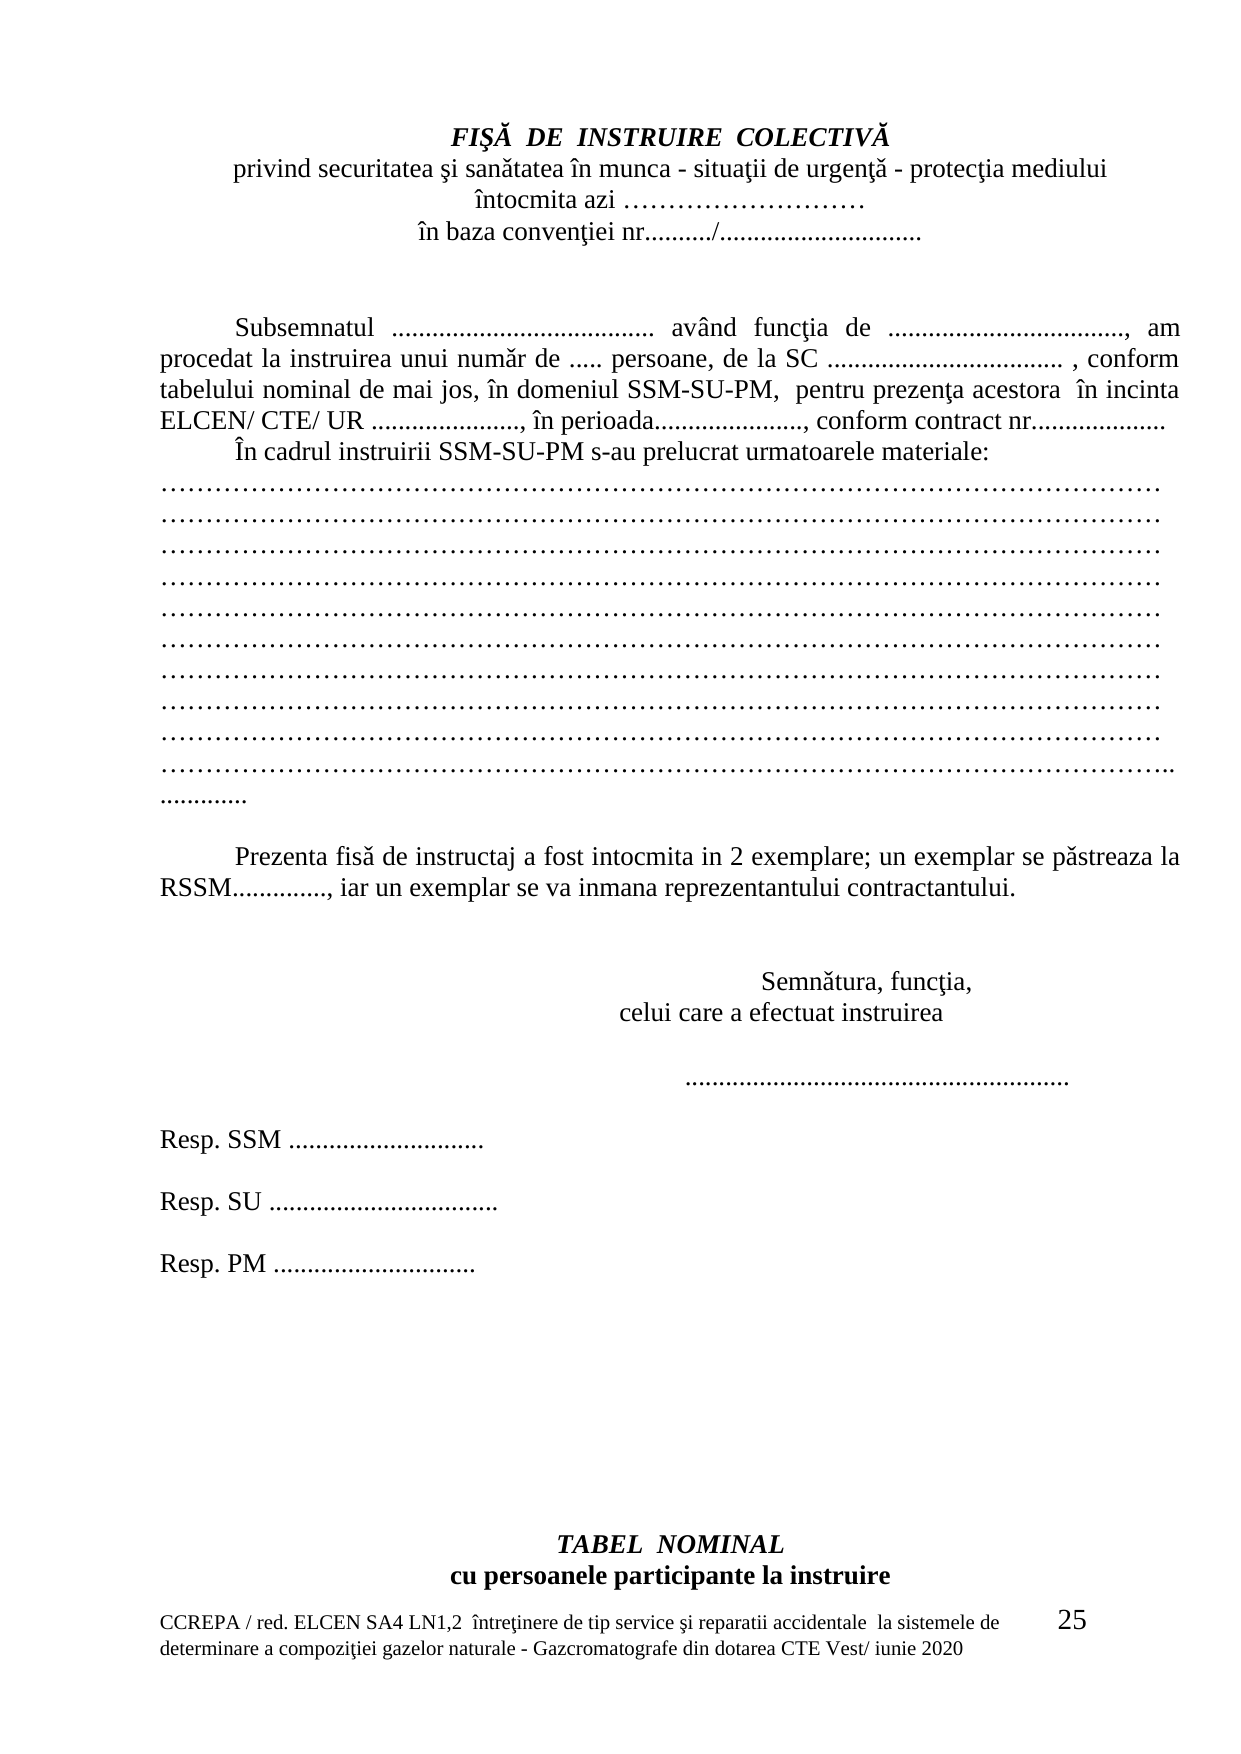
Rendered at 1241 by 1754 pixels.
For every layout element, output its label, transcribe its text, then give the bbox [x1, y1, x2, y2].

text Resp. SSM ............................. [159, 1123, 1181, 1154]
text …………………………………………………………………………………………………………………………………………………………………………………………………………………………………………………………………………………………………………………………………………………………………………………………………………………………………………………………………………………………………………………………………………………………………………………………………………………………………………………………………………………………………………………………………………………………………………………………………………………………………………………………………………………………………………………………………………………………………………………………………………………………............... [159, 466, 1181, 809]
text În cadrul instruirii SSM-SU-PM s-au prelucrat urmatoarele materiale: [159, 435, 1181, 466]
text întocmita azi ……………………… [159, 184, 1181, 215]
text cu persoanele participante la instruire [159, 1559, 1181, 1590]
text celui care a efectuat instruirea [159, 996, 1181, 1027]
text Prezenta fisǎ de instructaj a fost intocmita in 2 exemplare; un exemplar se pǎstreaza la RSSM.............., iar un exemplar se va inmana reprezentantului contractantului. [159, 840, 1181, 902]
text Resp. SU .................................. [159, 1185, 1181, 1216]
text privind securitatea şi sanǎtatea în munca - situaţii de urgenţǎ - protecţia mediului [159, 152, 1181, 184]
text FIŞĂ DE INSTRUIRE COLECTIVĂ [159, 121, 1181, 152]
text Subsemnatul ....................................... având funcţia de ..................................., am procedat la instruirea unui numǎr de ..... persoane, de la SC ................................... , conform tabelului nominal de mai jos, în domeniul SSM-SU-PM, pentru prezenţa acestora în incinta ELCEN/ CTE/ UR ......................, în perioada......................, conform contract nr.................... [159, 311, 1181, 435]
text Semnǎtura, funcţia, [159, 965, 1181, 996]
text ......................................................... [684, 1027, 1181, 1092]
text în baza convenţiei nr........../.............................. [159, 215, 1181, 246]
text TABEL NOMINAL [159, 1528, 1181, 1559]
text Resp. PM .............................. [159, 1247, 1181, 1278]
